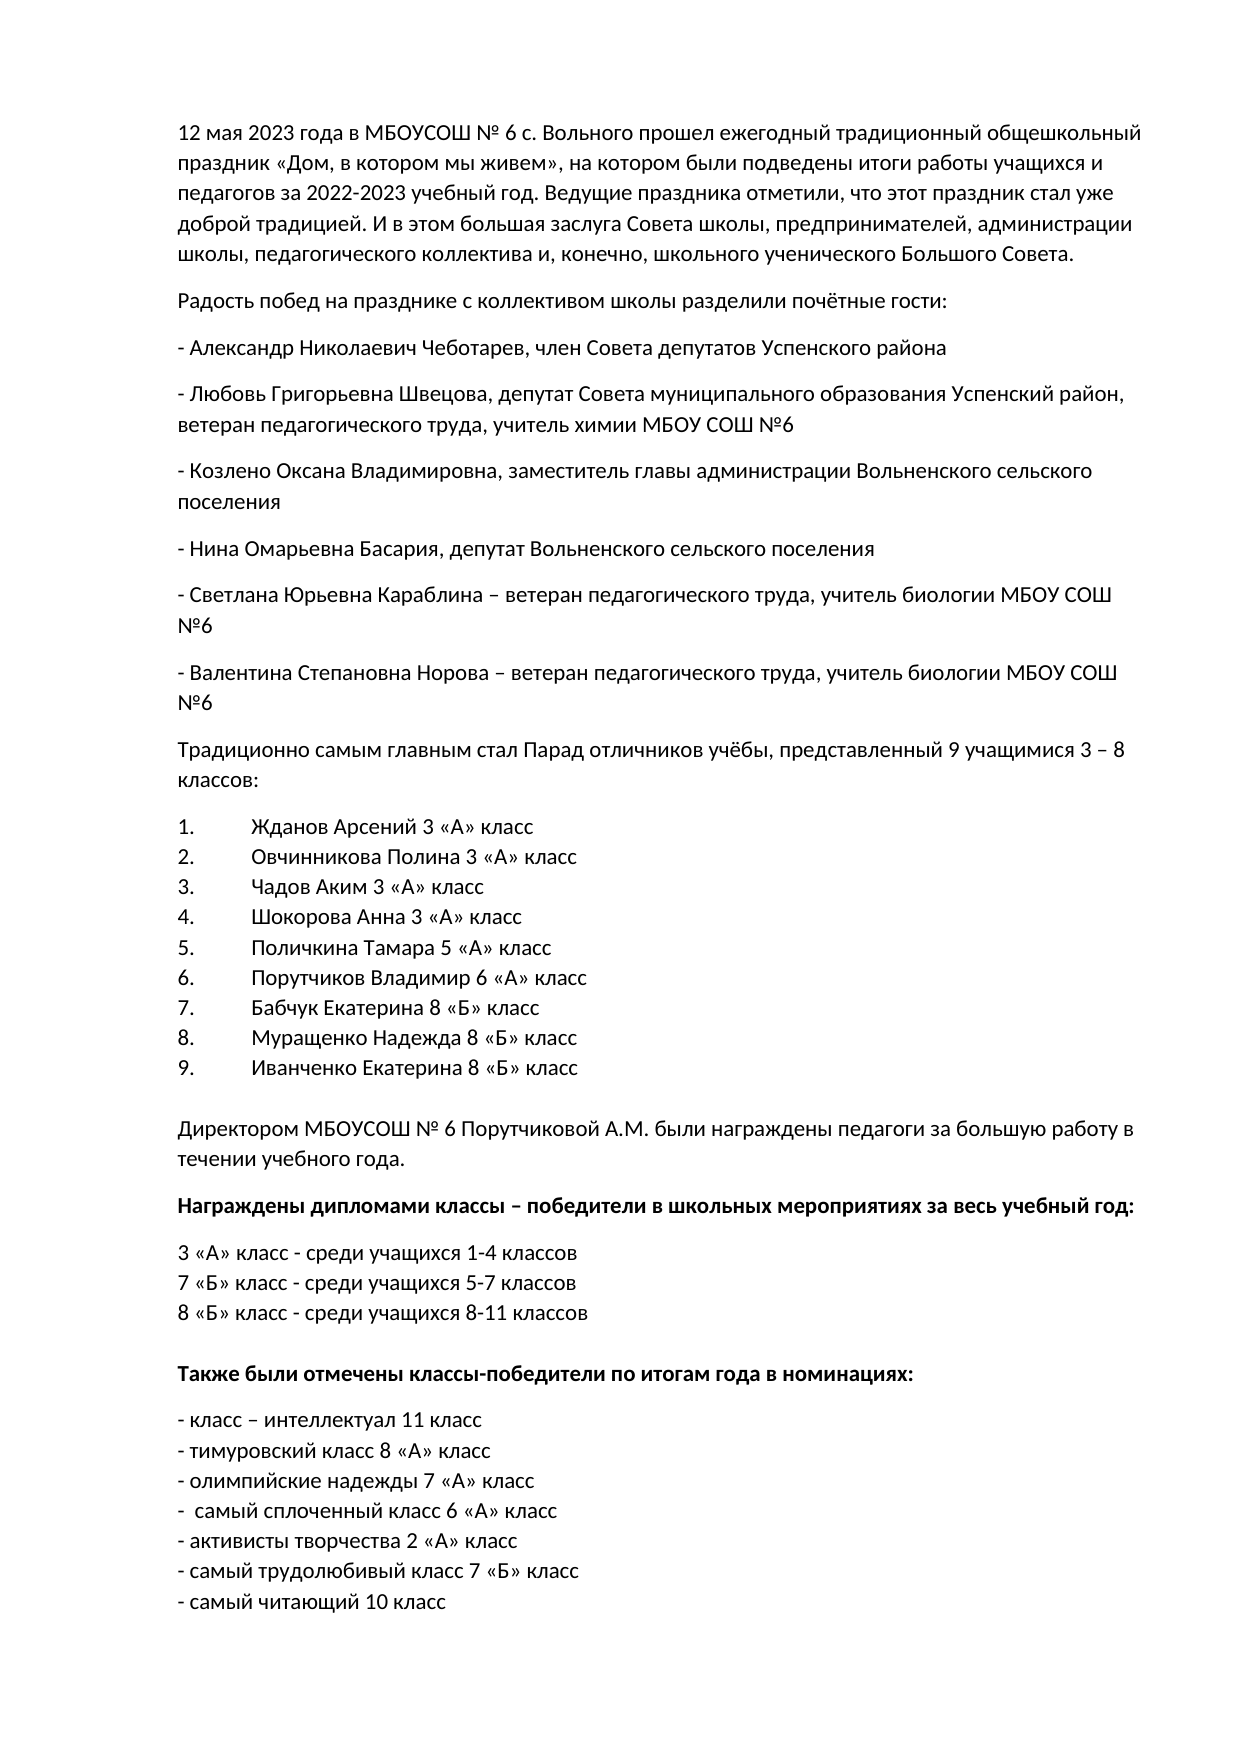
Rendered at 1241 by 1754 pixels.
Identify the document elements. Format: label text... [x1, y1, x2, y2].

text 1. Жданов Арсений 3 «А» класс [177, 812, 1152, 840]
text - самый трудолюбивый класс 7 «Б» класс [177, 1557, 1152, 1585]
text - тимуровский класс 8 «А» класс [177, 1436, 1152, 1464]
text 3. Чадов Аким 3 «А» класс [177, 872, 1152, 900]
text 8. Муращенко Надежда 8 «Б» класс [177, 1023, 1152, 1051]
text - Валентина Степановна Норова – ветеран педагогического труда, учитель биологии МБОУ СОШ №6 [177, 658, 1152, 716]
text 3 «А» класс - среди учащихся 1-4 классов [177, 1238, 1152, 1266]
text - класс – интеллектуал 11 класс [177, 1406, 1152, 1434]
text - Любовь Григорьевна Швецова, депутат Совета муниципального образования Успенский район, ветеран педагогического труда, учитель химии МБОУ СОШ №6 [177, 379, 1152, 438]
text - самый сплоченный класс 6 «А» класс [177, 1496, 1152, 1524]
text - олимпийские надежды 7 «А» класс [177, 1466, 1152, 1494]
text 9. Иванченко Екатерина 8 «Б» класс [177, 1053, 1152, 1082]
text 8 «Б» класс - среди учащихся 8-11 классов [177, 1298, 1152, 1326]
text Директором МБОУСОШ № 6 Порутчиковой А.М. были награждены педагоги за большую работу в течении учебного года. [177, 1114, 1152, 1172]
text 5. Поличкина Тамара 5 «А» класс [177, 933, 1152, 961]
text - самый читающий 10 класс [177, 1587, 1152, 1615]
text Традиционно самым главным стал Парад отличников учёбы, представленный 9 учащимися 3 – 8 классов: [177, 735, 1152, 793]
text - Александр Николаевич Чеботарев, член Совета депутатов Успенского района [177, 333, 1152, 361]
text Радость побед на празднике с коллективом школы разделили почётные гости: [177, 286, 1152, 314]
text 6. Порутчиков Владимир 6 «А» класс [177, 963, 1152, 991]
text - Светлана Юрьевна Караблина – ветеран педагогического труда, учитель биологии МБОУ СОШ №6 [177, 581, 1152, 639]
text 2. Овчинникова Полина 3 «А» класс [177, 842, 1152, 870]
text Награждены дипломами классы – победители в школьных мероприятиях за весь учебный год: [177, 1191, 1152, 1219]
text Также были отмечены классы-победители по итогам года в номинациях: [177, 1359, 1152, 1387]
text 4. Шокорова Анна 3 «А» класс [177, 902, 1152, 931]
text - Нина Омарьевна Басария, депутат Вольненского сельского поселения [177, 534, 1152, 562]
text - активисты творчества 2 «А» класс [177, 1526, 1152, 1554]
text 12 мая 2023 года в МБОУСОШ № 6 с. Вольного прошел ежегодный традиционный общешкольный праздник «Дом, в котором мы живем», на котором были подведены итоги работы учащихся и педагогов за 2022-2023 учебный год. Ведущие праздника отметили, что этот праздник стал уже доброй традицией. И в этом большая заслуга Совета школы, предпринимателей, администрации школы, педагогического коллектива и, конечно, школьного ученического Большого Совета. [177, 118, 1152, 267]
text 7 «Б» класс - среди учащихся 5-7 классов [177, 1268, 1152, 1296]
text - Козлено Оксана Владимировна, заместитель главы администрации Вольненского сельского поселения [177, 457, 1152, 515]
text 7. Бабчук Екатерина 8 «Б» класс [177, 993, 1152, 1021]
